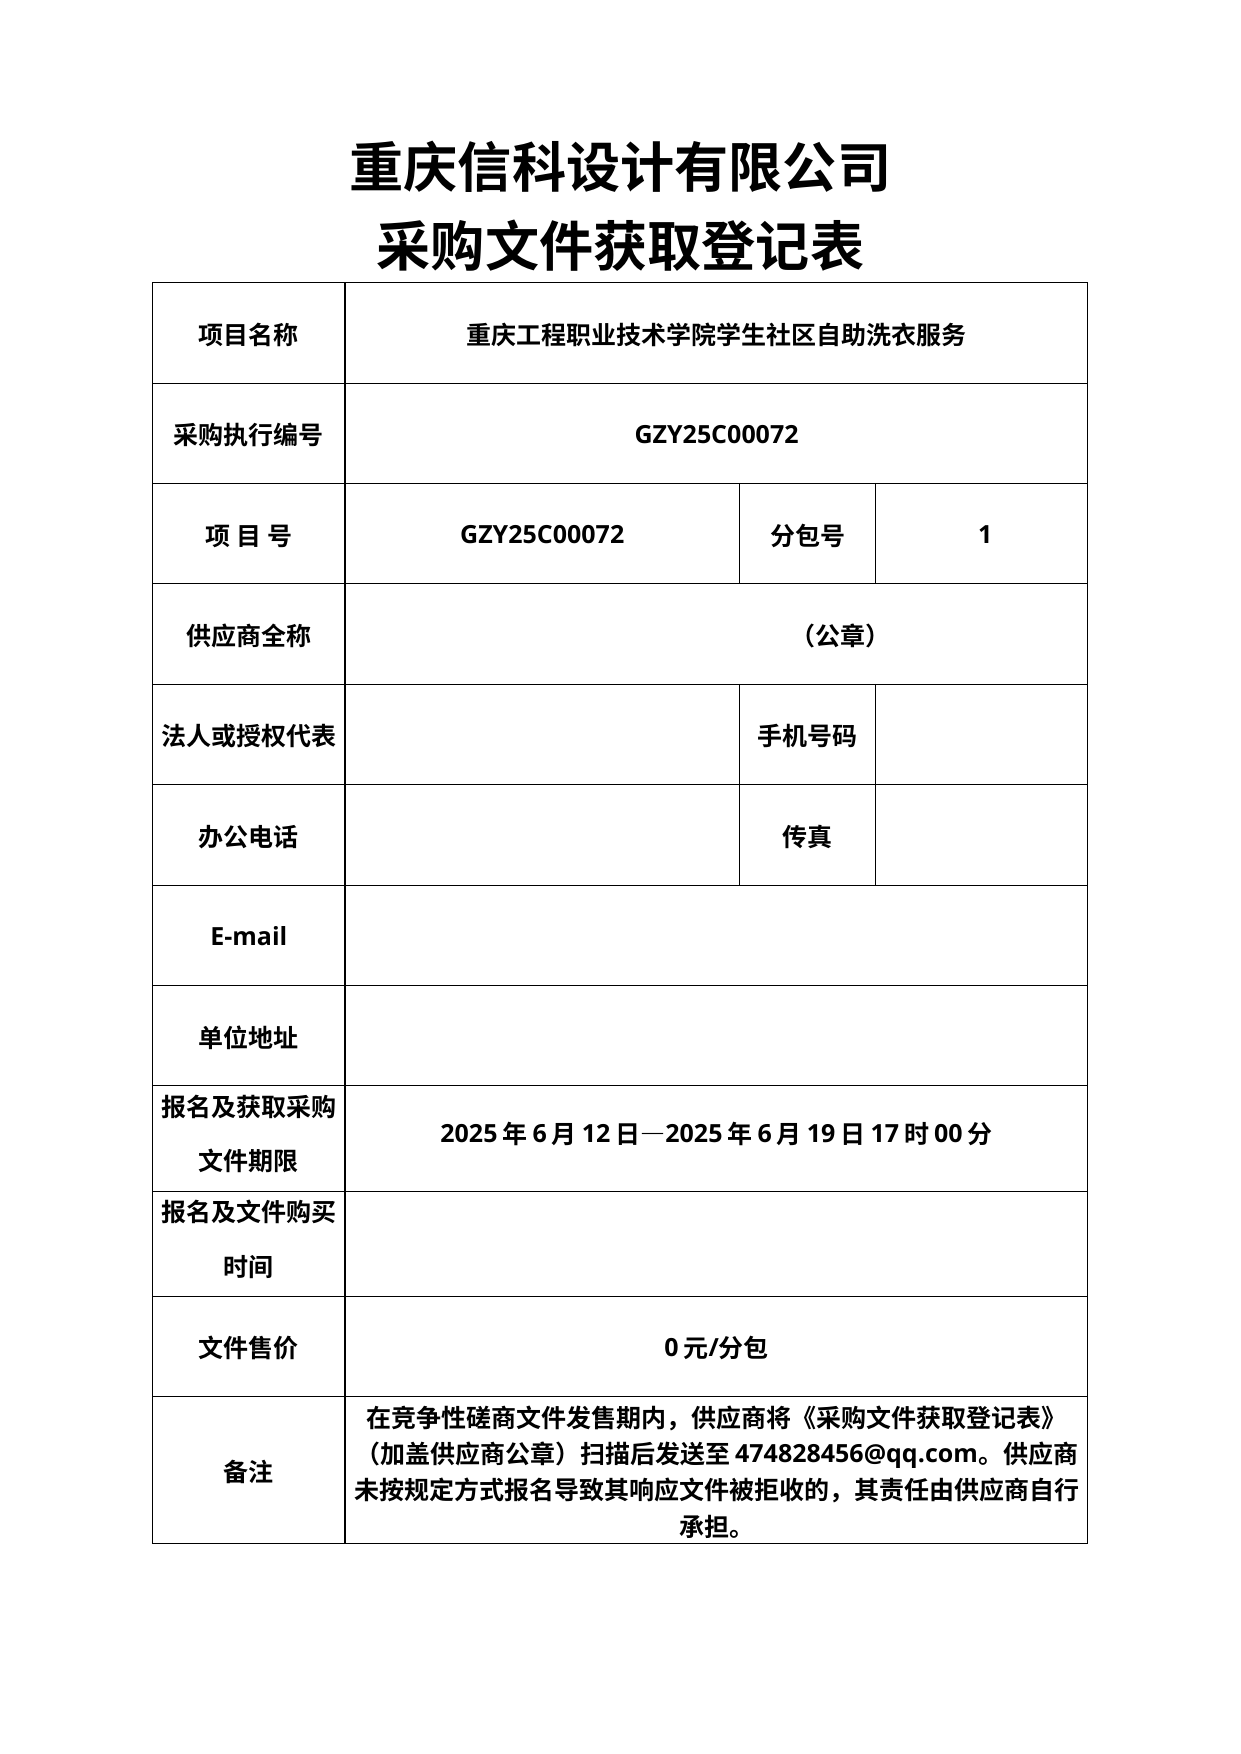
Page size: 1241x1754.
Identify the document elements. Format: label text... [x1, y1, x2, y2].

table_cell [346, 785, 739, 884]
table_cell 办公电话 [153, 785, 344, 884]
table_cell 法人或授权代表 [153, 685, 344, 784]
table_cell 分包号 [740, 484, 875, 583]
table_cell 传真 [740, 785, 875, 884]
table_cell 采购执行编号 [153, 384, 344, 483]
table_cell 报名及文件购买时间 [153, 1192, 344, 1296]
table_cell 报名及获取采购文件期限 [153, 1086, 344, 1191]
table_cell 供应商全称 [153, 584, 344, 684]
table_cell E-mail [153, 886, 344, 985]
table_cell [346, 886, 1087, 985]
table_cell 1 [876, 484, 1087, 583]
table_cell [346, 986, 1087, 1085]
table_cell 项 目 号 [153, 484, 344, 583]
table_cell [876, 685, 1087, 784]
table_header 重庆信科设计有限公司 采购文件获取登记表 [153, 124, 1088, 282]
table_cell 在竞争性磋商文件发售期内，供应商将《采购文件获取登记表》（加盖供应商公章）扫描后发送至474828456@qq.com。供应商未按规定方式报名导致其响应文件被拒收的，其责任由供应商自行承担。 [346, 1397, 1087, 1543]
table_cell [876, 785, 1087, 884]
table_cell 文件售价 [153, 1297, 344, 1396]
table_cell 备注 [153, 1397, 344, 1543]
table_cell 重庆工程职业技术学院学生社区自助洗衣服务 [346, 283, 1087, 382]
table_cell [346, 1192, 1087, 1296]
table_cell （公章） [346, 584, 1087, 684]
table_cell GZY25C00072 [346, 484, 739, 583]
table_cell 2025年6月12日—2025年6月19日17时00分 [346, 1086, 1087, 1191]
table_cell 手机号码 [740, 685, 875, 784]
table_cell GZY25C00072 [346, 384, 1087, 483]
table_cell 项目名称 [153, 283, 344, 382]
table_cell [346, 685, 739, 784]
table_cell 0元/分包 [346, 1297, 1087, 1396]
table_cell 单位地址 [153, 986, 344, 1085]
